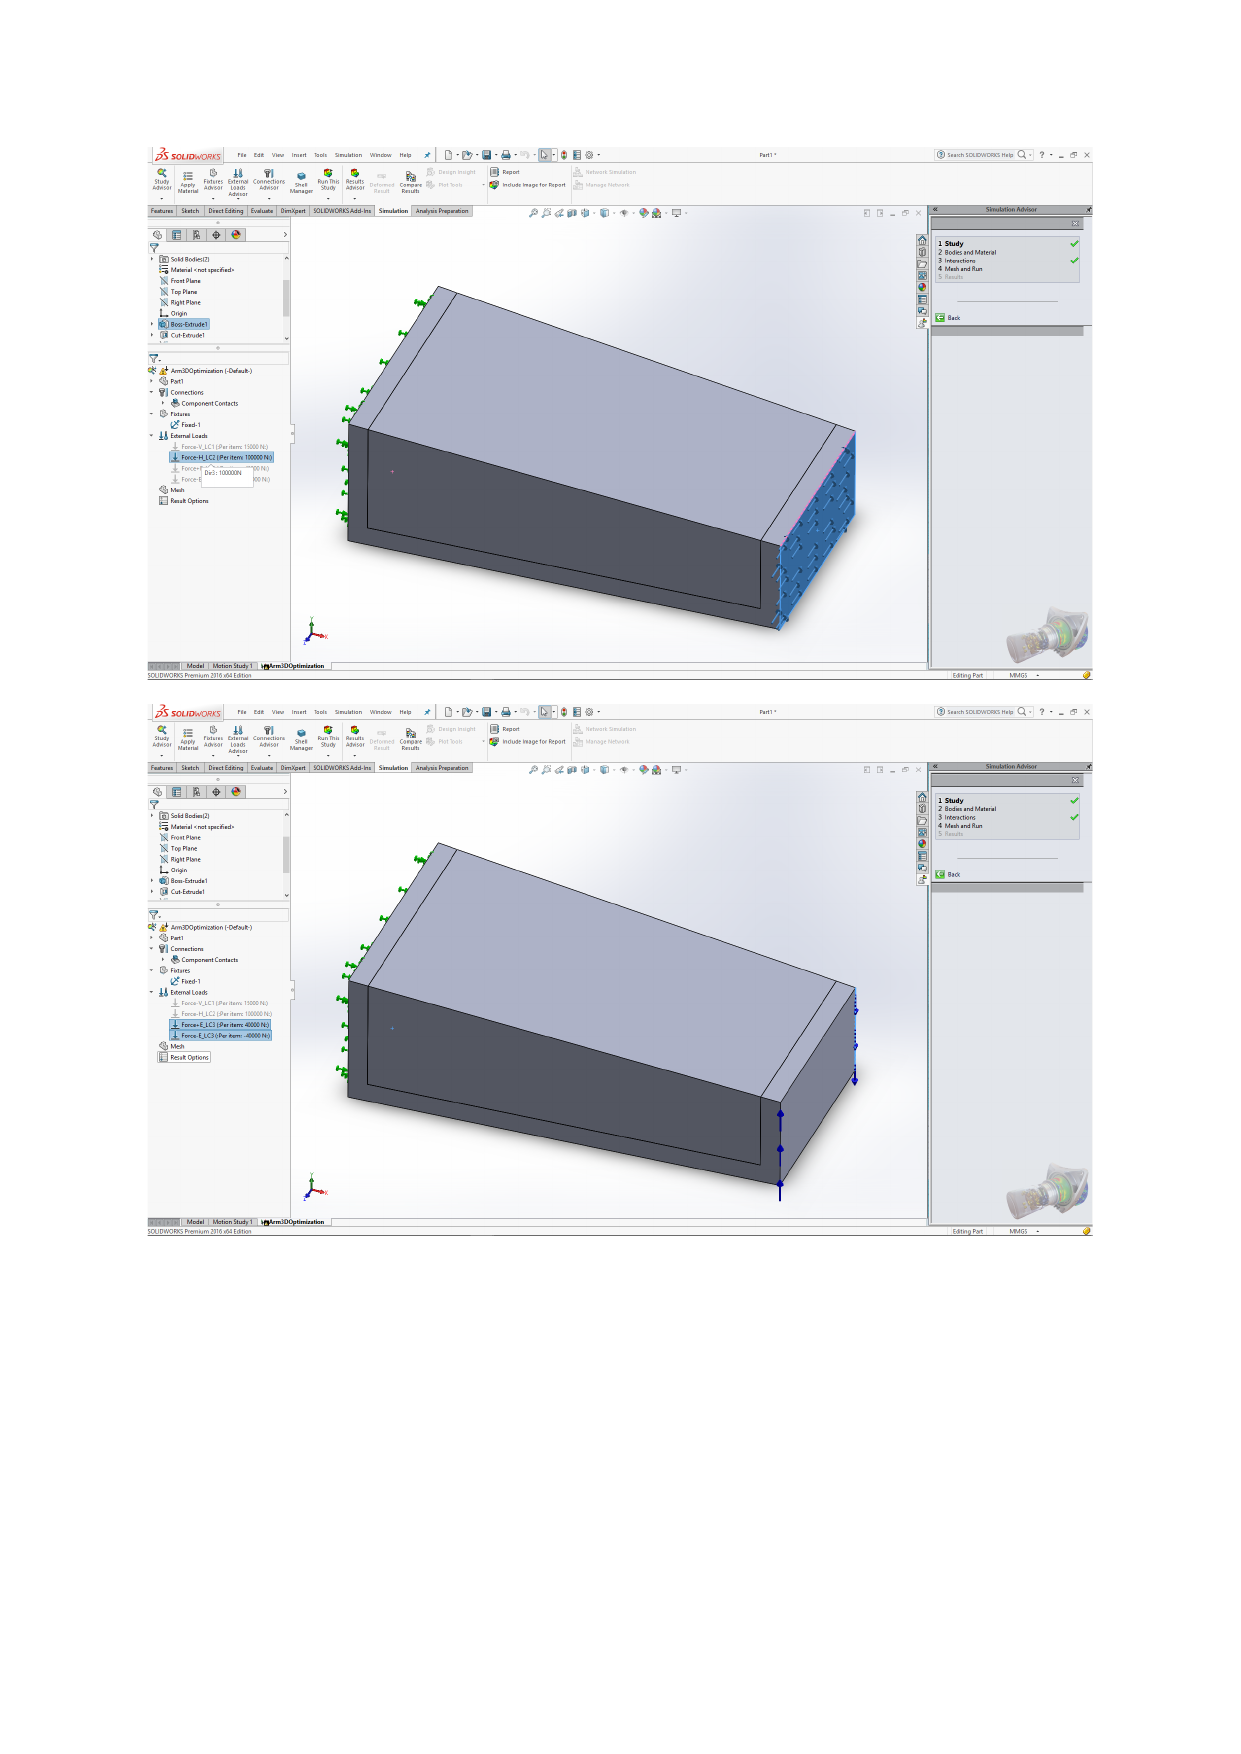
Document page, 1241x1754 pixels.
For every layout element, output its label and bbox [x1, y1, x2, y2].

picture [147, 147, 1093, 680]
picture [147, 704, 1093, 1236]
